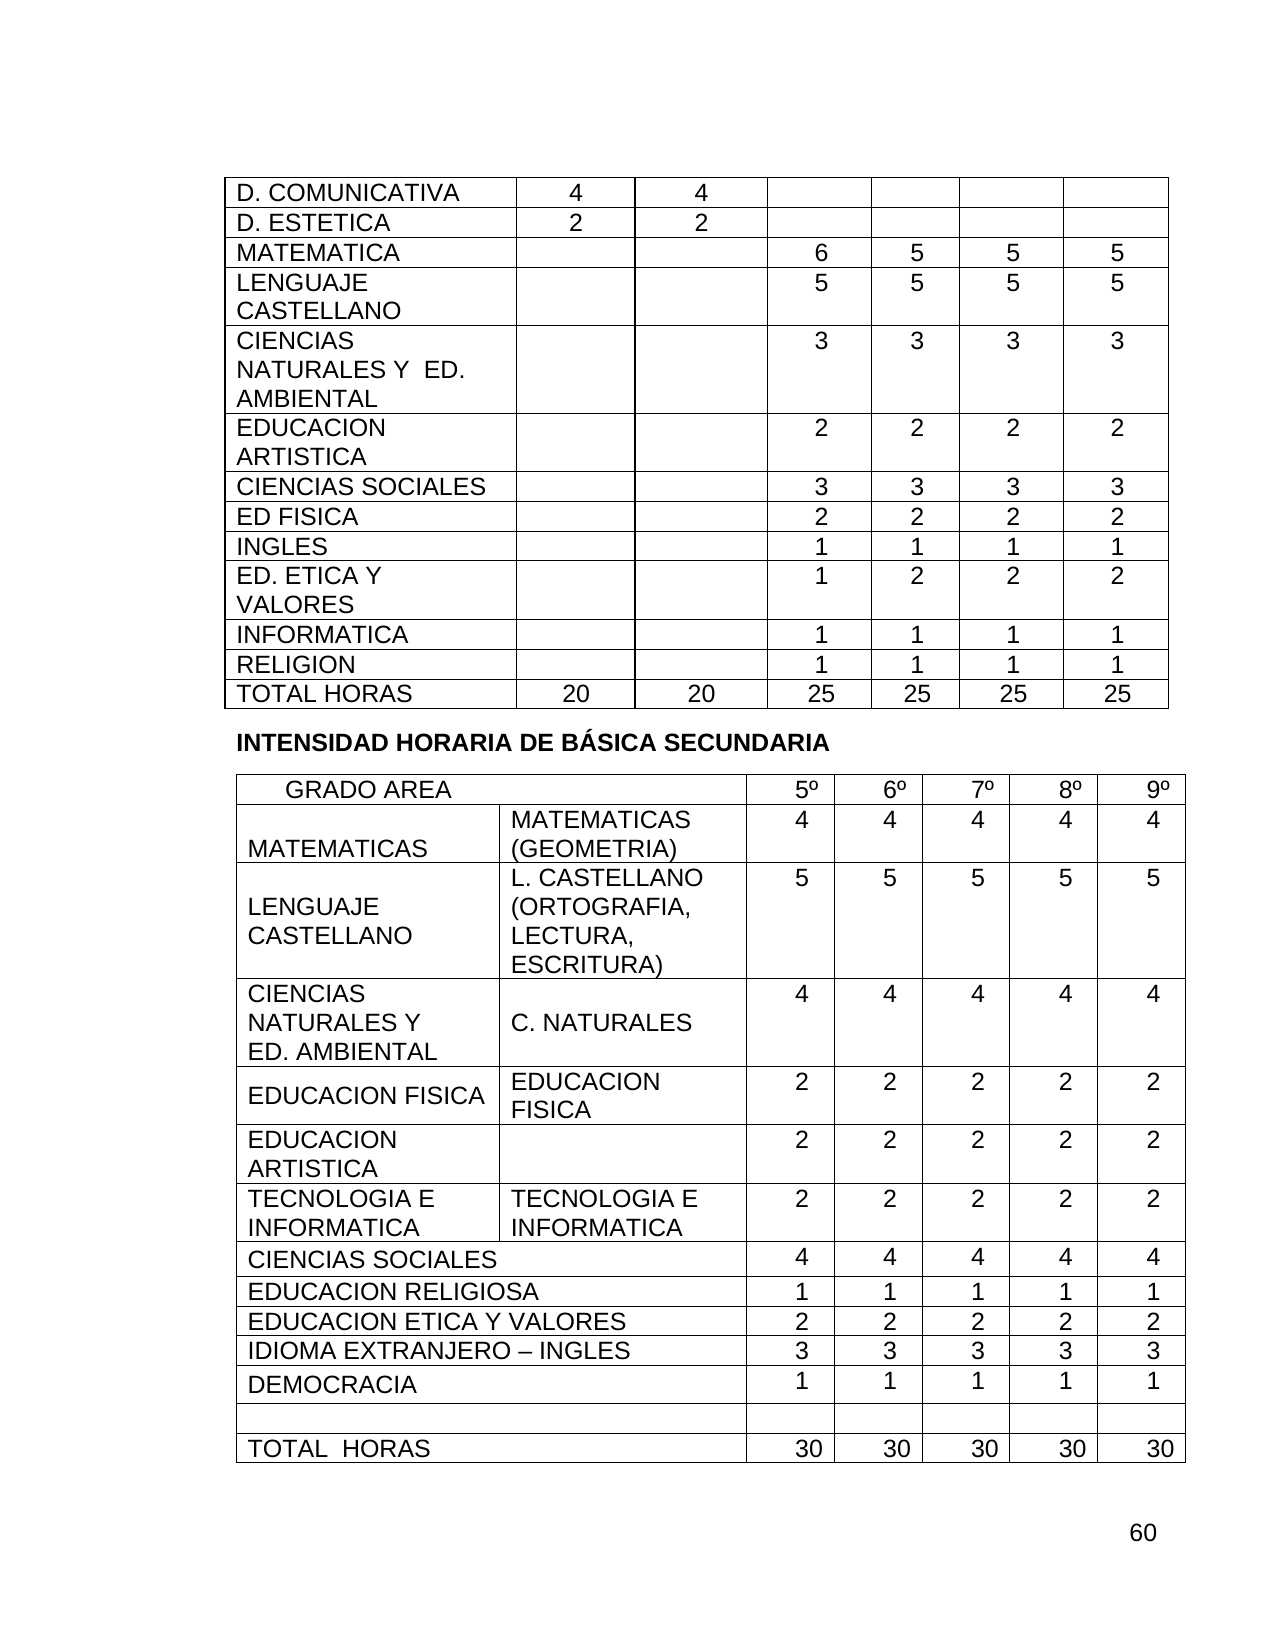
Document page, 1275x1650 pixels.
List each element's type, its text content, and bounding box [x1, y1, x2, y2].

table_cell 5 [872, 268, 959, 325]
table_cell CIENCIAS SOCIALES [226, 472, 516, 501]
table_cell 1 [872, 620, 959, 649]
table_cell [517, 561, 634, 619]
table_cell RELIGION [226, 650, 516, 678]
table_cell 1 [747, 1277, 834, 1306]
table_cell 2 [872, 502, 959, 531]
table_cell 3 [747, 1336, 834, 1365]
table_cell 2 [1064, 502, 1168, 531]
table_cell 1 [835, 1366, 922, 1403]
table_cell [747, 1404, 834, 1432]
table_cell 1 [835, 1277, 922, 1306]
table_cell 3 [1064, 326, 1168, 412]
table_cell 6 [768, 238, 871, 267]
table_cell [872, 178, 959, 207]
table_cell 2 [1010, 1125, 1097, 1183]
table_cell CIENCIAS SOCIALES [237, 1242, 746, 1276]
table_cell 1 [1010, 1366, 1097, 1403]
table_cell [835, 1404, 922, 1432]
table_cell 30 [1010, 1434, 1097, 1462]
table_cell 4 [747, 805, 834, 862]
table_cell C. NATURALES [500, 979, 746, 1066]
table_cell 1 [960, 620, 1063, 649]
table_cell [517, 414, 634, 471]
table_cell LENGUAJE CASTELLANO [237, 863, 499, 978]
table_cell CIENCIAS NATURALES Y ED. AMBIENTAL [226, 326, 516, 412]
table_cell 30 [1098, 1434, 1185, 1462]
text INTENSIDAD HORARIA DE BÁSICA SECUNDARIA [236, 728, 1157, 757]
table_cell 2 [636, 208, 767, 237]
table_cell 5 [872, 238, 959, 267]
table_cell [1064, 208, 1168, 237]
table_cell 1 [923, 1277, 1009, 1306]
table_cell 25 [768, 680, 871, 708]
table_cell [636, 650, 767, 678]
table_cell 2 [1010, 1067, 1097, 1124]
table_cell [517, 502, 634, 531]
table_cell 2 [923, 1125, 1009, 1183]
table_cell [517, 326, 634, 412]
table_cell 5 [1010, 863, 1097, 978]
table_cell 2 [923, 1067, 1009, 1124]
table_cell 3 [768, 472, 871, 501]
table_cell [517, 268, 634, 325]
table_cell 1 [872, 532, 959, 560]
table_cell [636, 414, 767, 471]
table_cell 4 [636, 178, 767, 207]
table_cell 4 [1010, 805, 1097, 862]
table_cell 1 [1064, 532, 1168, 560]
table_cell [960, 178, 1063, 207]
table_cell 25 [872, 680, 959, 708]
table_cell 3 [872, 326, 959, 412]
table_header 8º [1010, 775, 1097, 804]
table_cell EDUCACION ARTISTICA [226, 414, 516, 471]
table_cell 2 [835, 1307, 922, 1335]
table_cell [517, 532, 634, 560]
table_cell 5 [1064, 238, 1168, 267]
table_cell 2 [835, 1125, 922, 1183]
table_cell 1 [768, 561, 871, 619]
table_cell 20 [517, 680, 634, 708]
table_cell 1 [960, 532, 1063, 560]
table_cell 2 [835, 1067, 922, 1124]
table_cell [768, 178, 871, 207]
table_cell [923, 1404, 1009, 1432]
table_cell D. COMUNICATIVA [226, 178, 516, 207]
table_cell [636, 238, 767, 267]
table_cell [872, 208, 959, 237]
table_cell 2 [517, 208, 634, 237]
table_cell 3 [923, 1336, 1009, 1365]
table_cell 5 [923, 863, 1009, 978]
table_cell 2 [1064, 561, 1168, 619]
table_cell EDUCACION FISICA [237, 1067, 499, 1124]
table_cell MATEMATICAS (GEOMETRIA) [500, 805, 746, 862]
table_cell 4 [835, 805, 922, 862]
table_cell [1064, 178, 1168, 207]
table_cell MATEMATICA [226, 238, 516, 267]
table_cell [636, 472, 767, 501]
table_cell [636, 268, 767, 325]
table_cell 1 [1098, 1277, 1185, 1306]
table_cell 4 [1098, 805, 1185, 862]
table_cell 2 [1064, 414, 1168, 471]
table_header GRADO AREA [237, 775, 746, 804]
table_cell 4 [923, 805, 1009, 862]
table_cell 1 [768, 532, 871, 560]
table_header 9º [1098, 775, 1185, 804]
table_cell 20 [636, 680, 767, 708]
table_cell 4 [923, 979, 1009, 1066]
table_cell 1 [1064, 620, 1168, 649]
table_cell EDUCACION RELIGIOSA [237, 1277, 746, 1306]
table_cell 4 [747, 979, 834, 1066]
table_cell EDUCACION ARTISTICA [237, 1125, 499, 1183]
table_cell [768, 208, 871, 237]
table_cell 2 [960, 561, 1063, 619]
table_cell [636, 620, 767, 649]
table_cell 2 [923, 1307, 1009, 1335]
table_cell 3 [1098, 1336, 1185, 1365]
table_cell 25 [1064, 680, 1168, 708]
table_cell 4 [1010, 979, 1097, 1066]
table_cell [237, 1404, 746, 1432]
table_cell 1 [923, 1366, 1009, 1403]
table_cell 2 [1098, 1184, 1185, 1241]
table_cell 2 [960, 502, 1063, 531]
table_cell 2 [747, 1307, 834, 1335]
table_cell [636, 532, 767, 560]
table_cell [636, 326, 767, 412]
table_cell INGLES [226, 532, 516, 560]
table_cell EDUCACION ETICA Y VALORES [237, 1307, 746, 1335]
table_cell [1010, 1404, 1097, 1432]
table_cell 1 [1098, 1366, 1185, 1403]
table_cell TECNOLOGIA E INFORMATICA [237, 1184, 499, 1241]
table_cell [517, 620, 634, 649]
table_cell [1098, 1404, 1185, 1432]
table_cell 1 [1010, 1277, 1097, 1306]
table_cell [960, 208, 1063, 237]
table_header 5º [747, 775, 834, 804]
table_cell 5 [768, 268, 871, 325]
table_cell 5 [1064, 268, 1168, 325]
table_cell 25 [960, 680, 1063, 708]
table_cell 30 [747, 1434, 834, 1462]
table_cell 1 [747, 1366, 834, 1403]
table_cell [636, 561, 767, 619]
table_cell 2 [768, 502, 871, 531]
table_cell TOTAL HORAS [237, 1434, 746, 1462]
table_cell 3 [768, 326, 871, 412]
table_cell 30 [835, 1434, 922, 1462]
table_cell 5 [1098, 863, 1185, 978]
table_cell 4 [1098, 1242, 1185, 1276]
table_cell 2 [747, 1184, 834, 1241]
table_cell 2 [872, 561, 959, 619]
table_cell TOTAL HORAS [226, 680, 516, 708]
table_cell 2 [1098, 1125, 1185, 1183]
table_cell 5 [747, 863, 834, 978]
table_cell ED FISICA [226, 502, 516, 531]
table_cell D. ESTETICA [226, 208, 516, 237]
table_header 6º [835, 775, 922, 804]
table_cell 1 [768, 620, 871, 649]
table_cell 4 [835, 1242, 922, 1276]
table_cell 2 [1098, 1307, 1185, 1335]
table_cell 1 [768, 650, 871, 678]
table_cell 3 [1064, 472, 1168, 501]
table_cell 2 [1098, 1067, 1185, 1124]
table_cell 2 [768, 414, 871, 471]
table_cell 3 [1010, 1336, 1097, 1365]
table_cell LENGUAJE CASTELLANO [226, 268, 516, 325]
table_cell 2 [747, 1125, 834, 1183]
table_cell 4 [1098, 979, 1185, 1066]
table_cell [517, 238, 634, 267]
table_cell 3 [872, 472, 959, 501]
table_cell 5 [960, 238, 1063, 267]
table_cell [517, 650, 634, 678]
table_cell [517, 472, 634, 501]
table_cell 3 [960, 326, 1063, 412]
table_cell 5 [960, 268, 1063, 325]
table_cell 4 [835, 979, 922, 1066]
table_cell 4 [923, 1242, 1009, 1276]
table_cell 2 [872, 414, 959, 471]
table_cell ED. ETICA Y VALORES [226, 561, 516, 619]
table_cell 30 [923, 1434, 1009, 1462]
table_cell [500, 1125, 746, 1183]
table_cell 2 [1010, 1184, 1097, 1241]
table_cell 1 [960, 650, 1063, 678]
table_cell 4 [747, 1242, 834, 1276]
table_cell TECNOLOGIA E INFORMATICA [500, 1184, 746, 1241]
table_cell 5 [835, 863, 922, 978]
table_cell 2 [747, 1067, 834, 1124]
table_cell EDUCACION FISICA [500, 1067, 746, 1124]
table_cell 3 [835, 1336, 922, 1365]
table_cell 1 [1064, 650, 1168, 678]
table_cell 4 [517, 178, 634, 207]
table_cell INFORMATICA [226, 620, 516, 649]
table_cell 1 [872, 650, 959, 678]
table_cell 2 [923, 1184, 1009, 1241]
table_cell CIENCIAS NATURALES Y ED. AMBIENTAL [237, 979, 499, 1066]
table_cell 4 [1010, 1242, 1097, 1276]
table_cell 3 [960, 472, 1063, 501]
table_cell DEMOCRACIA [237, 1366, 746, 1403]
table_header 7º [923, 775, 1009, 804]
table_cell 2 [960, 414, 1063, 471]
table_cell 2 [1010, 1307, 1097, 1335]
table_cell [636, 502, 767, 531]
table_cell IDIOMA EXTRANJERO – INGLES [237, 1336, 746, 1365]
table_cell L. CASTELLANO (ORTOGRAFIA, LECTURA, ESCRITURA) [500, 863, 746, 978]
table_cell 2 [835, 1184, 922, 1241]
table_cell MATEMATICAS [237, 805, 499, 862]
